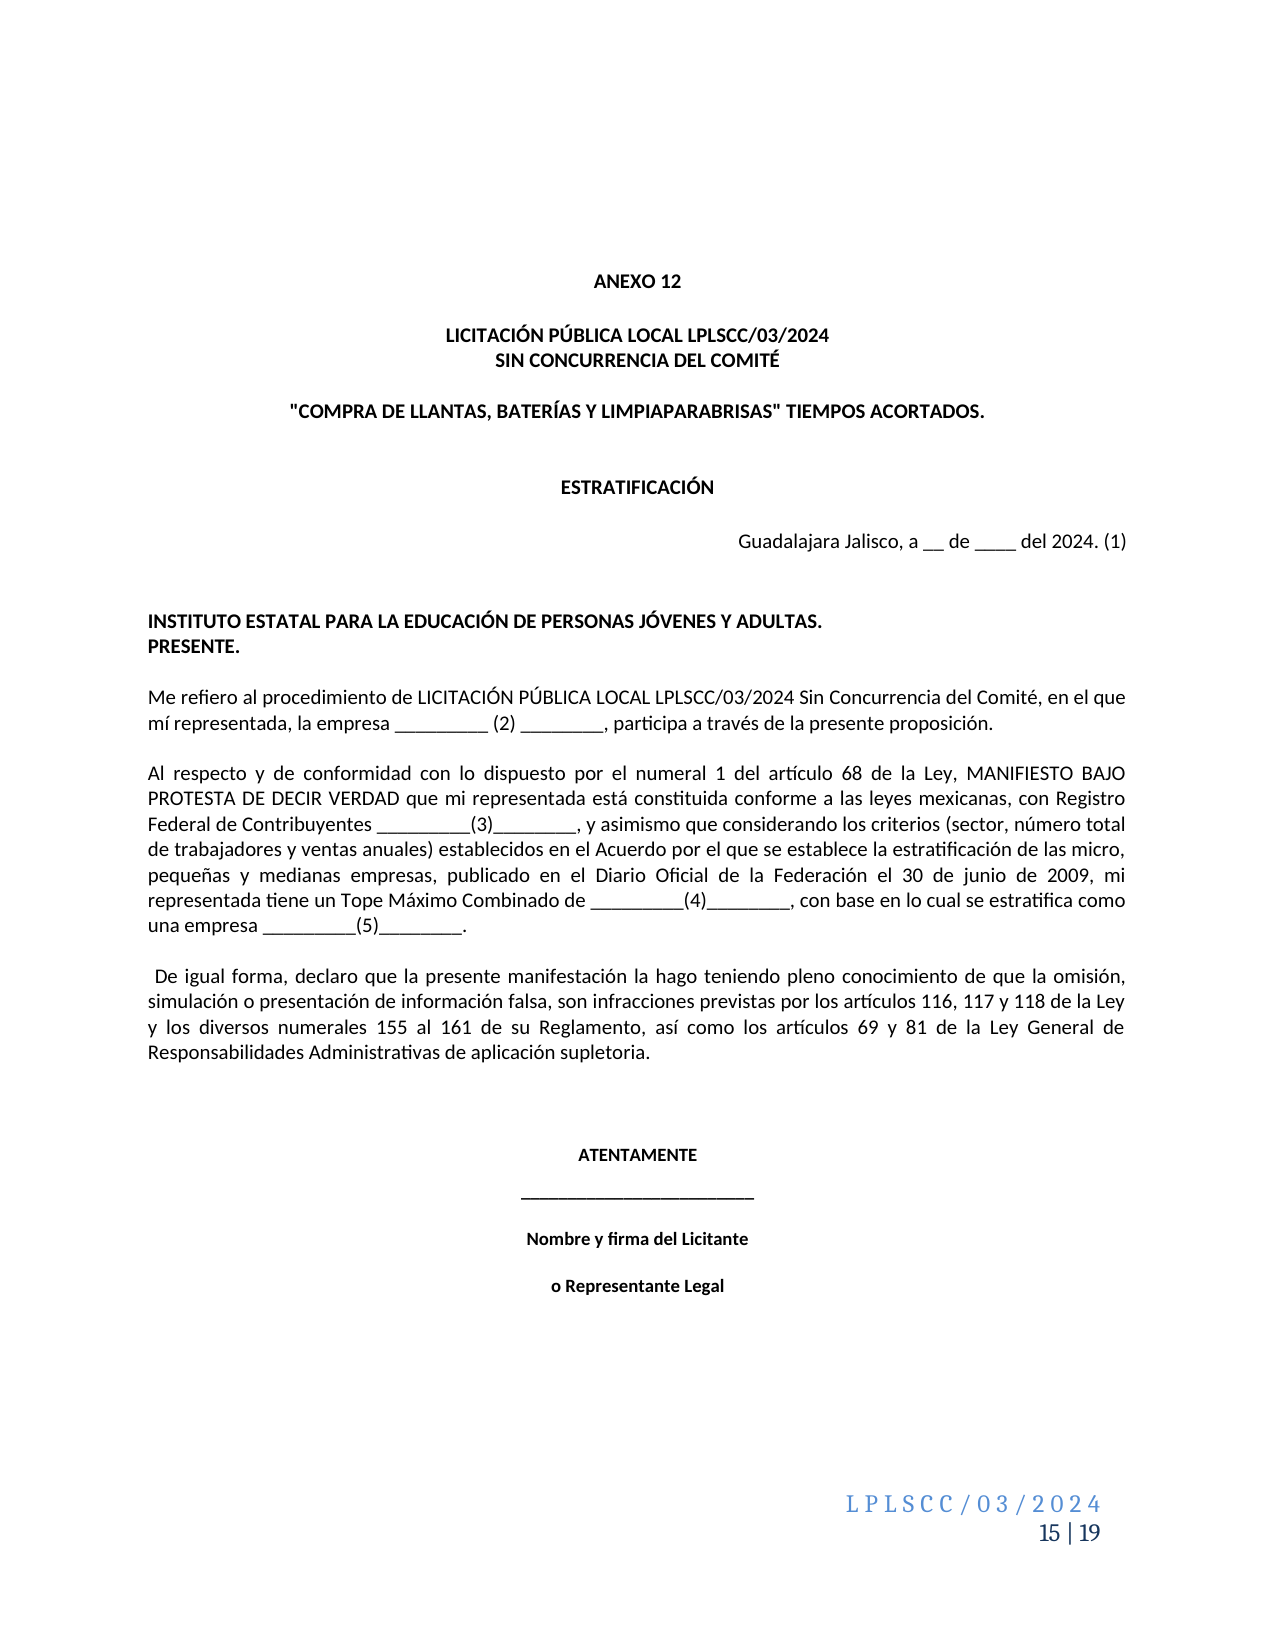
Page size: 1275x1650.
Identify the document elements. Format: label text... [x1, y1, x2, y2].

text ANEXO 12 [148, 268, 1127, 293]
text Guadalajara Jalisco, a __ de ____ del 2024. (1) [148, 528, 1127, 554]
text Nombre y firma del Licitante [148, 1227, 1127, 1250]
text ESTRATIFICACIÓN [148, 474, 1127, 500]
text Al respecto y de conformidad con lo dispuesto por el numeral 1 del artículo 68 de la Ley, MANIFIESTO BAJO PROTESTA DE DECIR VERDAD que mi representada está constituida conforme a las leyes mexicanas, con Registro Federal de Contribuyentes _________(3)________, y asimismo que considerando los criterios (sector, número total de trabajadores y ventas anuales) establecidos en el Acuerdo por el que se establece la estratificación de las micro, pequeñas y medianas empresas, publicado en el Diario Oficial de la Federación el 30 de junio de 2009, mi representada tiene un Tope Máximo Combinado de _________(4)________, con base en lo cual se estratifica como una empresa _________(5)________. [148, 760, 1127, 938]
text LICITACIÓN PÚBLICA LOCAL LPLSCC/03/2024 [148, 322, 1127, 348]
text PRESENTE. [148, 633, 1127, 659]
text INSTITUTO ESTATAL PARA LA EDUCACIÓN DE PERSONAS JÓVENES Y ADULTAS. [148, 608, 1127, 633]
text _________________________ [148, 1179, 1127, 1202]
text Me refiero al procedimiento de LICITACIÓN PÚBLICA LOCAL LPLSCC/03/2024 Sin Concurrencia del Comité, en el que mí representada, la empresa _________ (2) ________, participa a través de la presente proposición. [148, 684, 1127, 735]
text o Representante Legal [148, 1275, 1127, 1298]
text SIN CONCURRENCIA DEL COMITÉ [148, 348, 1127, 373]
text De igual forma, declaro que la presente manifestación la hago teniendo pleno conocimiento de que la omisión, simulación o presentación de información falsa, son infracciones previstas por los artículos 116, 117 y 118 de la Ley y los diversos numerales 155 al 161 de su Reglamento, así como los artículos 69 y 81 de la Ley General de Responsabilidades Administrativas de aplicación supletoria. [148, 963, 1127, 1065]
text ATENTAMENTE [148, 1143, 1127, 1166]
text "COMPRA DE LLANTAS, BATERÍAS Y LIMPIAPARABRISAS" TIEMPOS ACORTADOS. [148, 398, 1127, 424]
